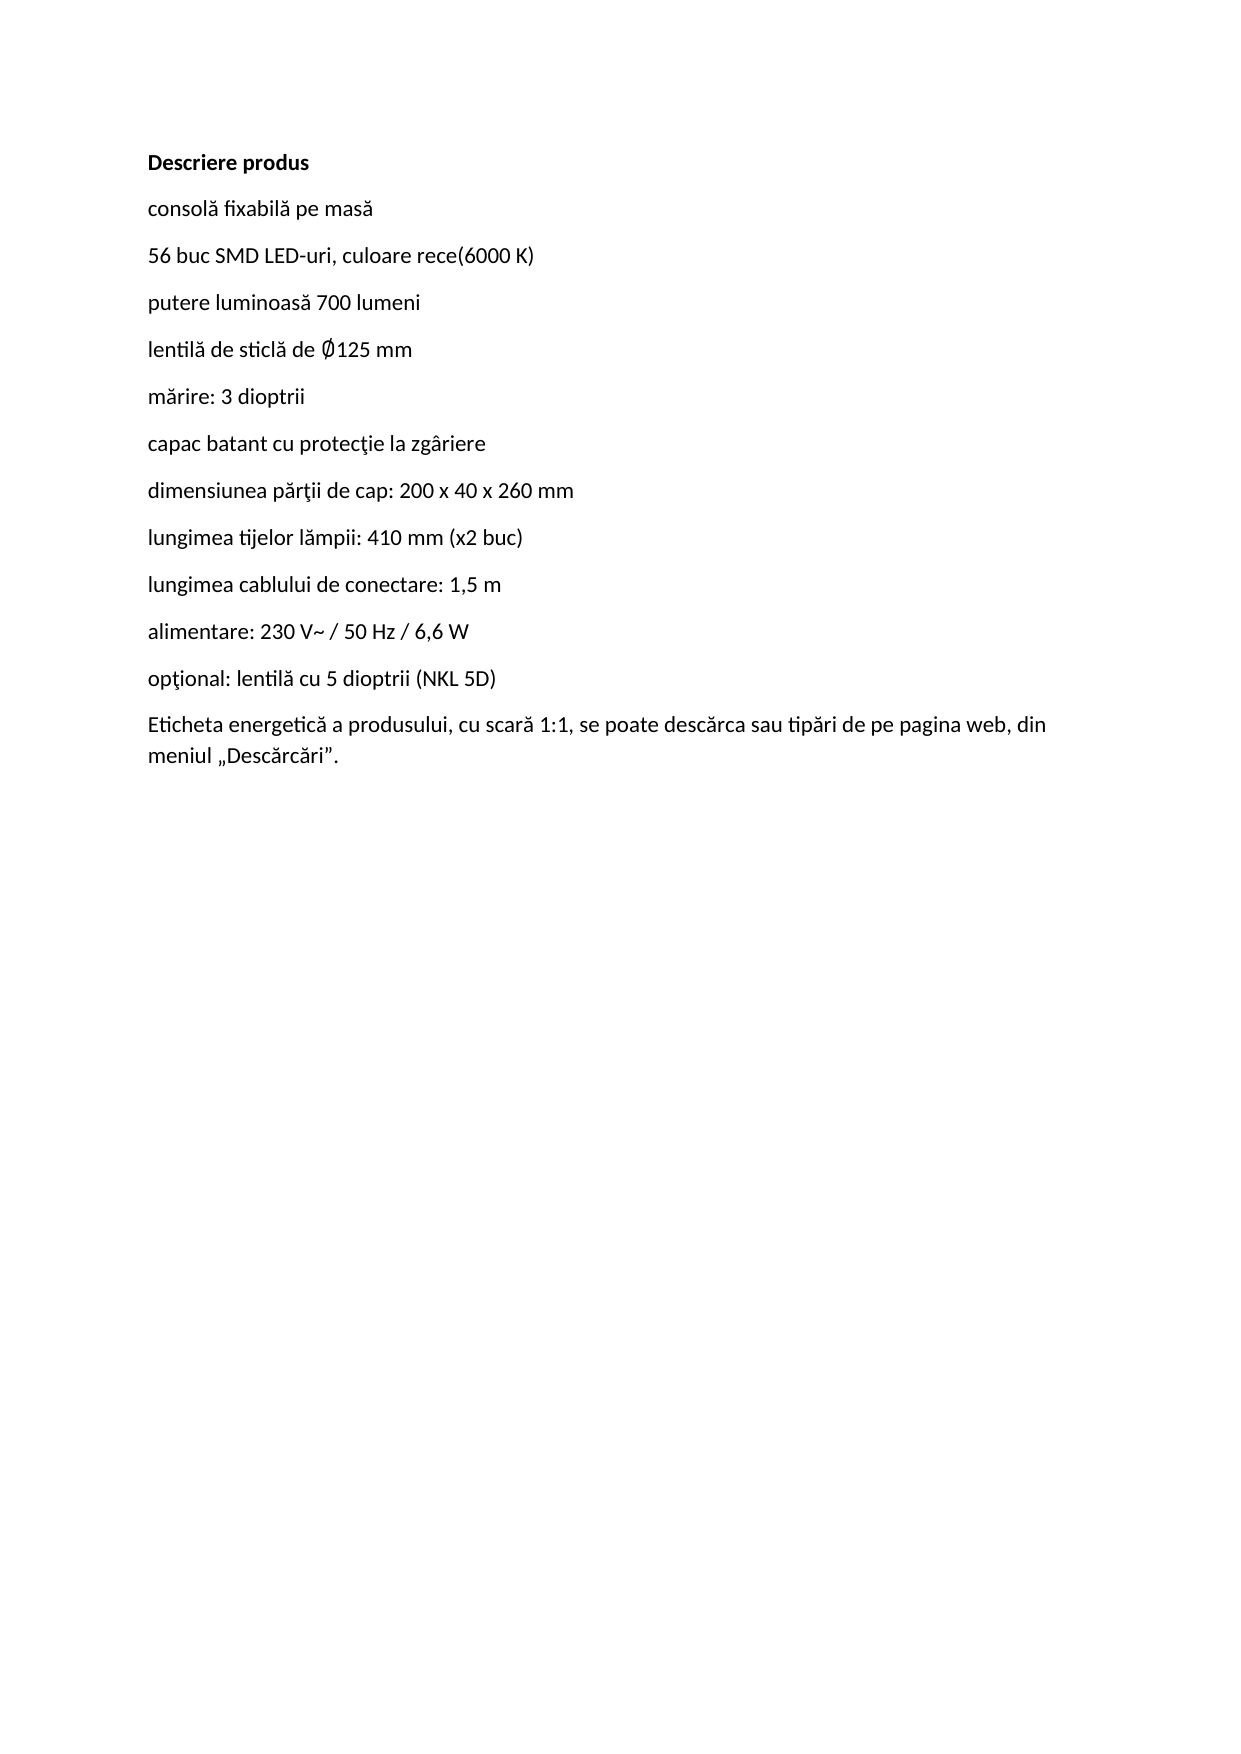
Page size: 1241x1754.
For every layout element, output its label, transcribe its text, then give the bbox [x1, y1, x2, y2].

text lentilă de sticlă de ∅125 mm [148, 335, 1093, 363]
text 56 buc SMD LED-uri, culoare rece(6000 K) [148, 241, 1093, 269]
text capac batant cu protecţie la zgâriere [148, 429, 1093, 457]
text dimensiunea părţii de cap: 200 x 40 x 260 mm [148, 476, 1093, 504]
text Descriere produs [148, 148, 1093, 176]
text putere luminoasă 700 lumeni [148, 288, 1093, 316]
text alimentare: 230 V~ / 50 Hz / 6,6 W [148, 617, 1093, 645]
text opţional: lentilă cu 5 dioptrii (NKL 5D) [148, 664, 1093, 692]
text mărire: 3 dioptrii [148, 382, 1093, 410]
text lungimea tijelor lămpii: 410 mm (x2 buc) [148, 523, 1093, 551]
text Eticheta energetică a produsului, cu scară 1:1, se poate descărca sau tipări de pe pagina web, din meniul „Descărcări”. [148, 711, 1093, 769]
text consolă fixabilă pe masă [148, 194, 1093, 222]
text lungimea cablului de conectare: 1,5 m [148, 570, 1093, 598]
